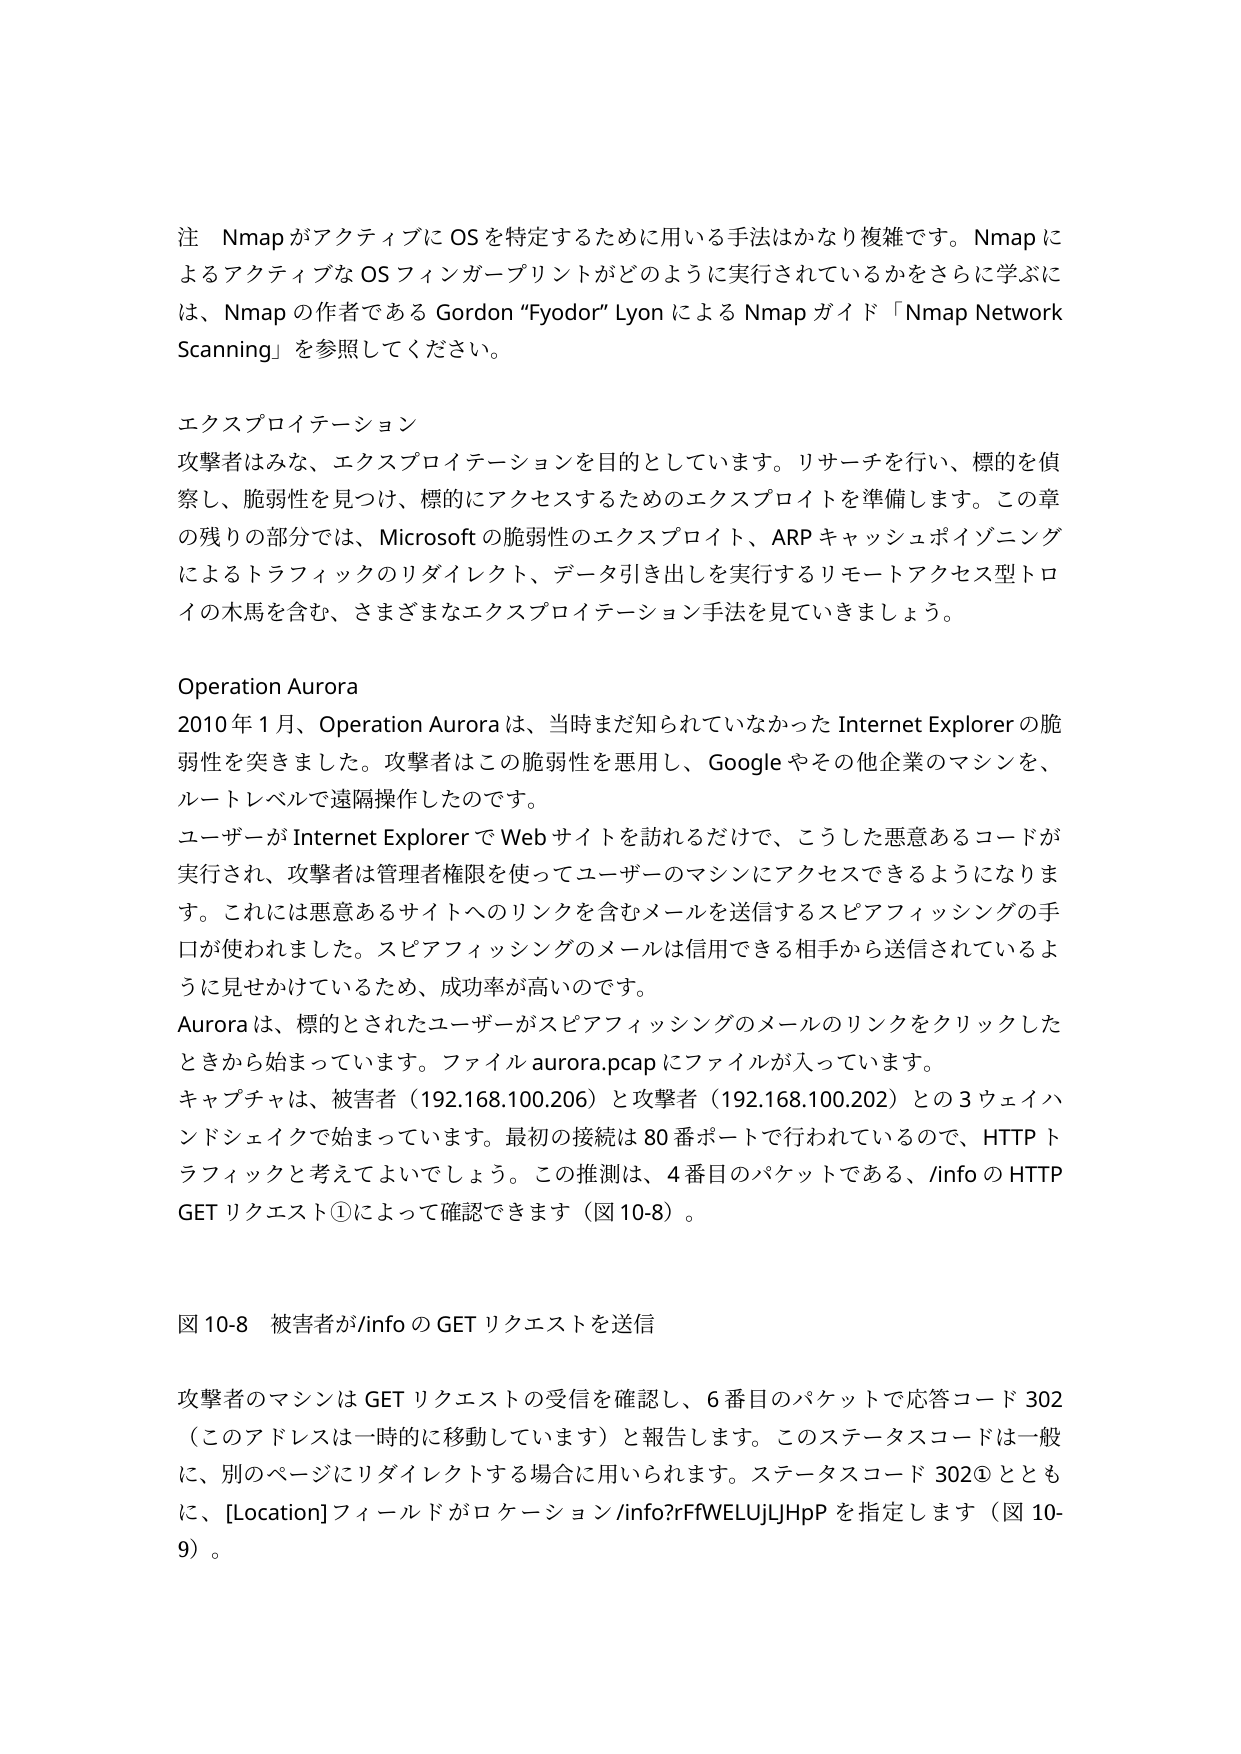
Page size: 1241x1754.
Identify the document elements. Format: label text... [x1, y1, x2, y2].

text 図10-8 被害者が/infoのGETリクエストを送信 [177, 1304, 1063, 1342]
text 2010年1月、Operation Auroraは、当時まだ知られていなかったInternet Explorerの脆弱性を突きました。攻撃者はこの脆弱性を悪用し、Googleやその他企業のマシンを、ルートレベルで遠隔操作したのです。 [177, 704, 1063, 817]
text Auroraは、標的とされたユーザーがスピアフィッシングのメールのリンクをクリックしたときから始まっています。ファイルaurora.pcapにファイルが入っています。 [177, 1004, 1063, 1079]
text 攻撃者はみな、エクスプロイテーションを目的としています。リサーチを行い、標的を偵察し、脆弱性を見つけ、標的にアクセスするためのエクスプロイトを準備します。この章の残りの部分では、Microsoftの脆弱性のエクスプロイト、ARPキャッシュポイゾニングによるトラフィックのリダイレクト、データ引き出しを実行するリモートアクセス型トロイの木馬を含む、さまざまなエクスプロイテーション手法を見ていきましょう。 [177, 442, 1063, 629]
text 攻撃者のマシンはGETリクエストの受信を確認し、6番目のパケットで応答コード302（このアドレスは一時的に移動しています）と報告します。このステータスコードは一般に、別のページにリダイレクトする場合に用いられます。ステータスコード302①とともに、[Location]フィールドがロケーション/info?rFfWELUjLJHpPを指定します（図10-9）。 [177, 1379, 1063, 1567]
text Operation Aurora [177, 667, 1063, 704]
text エクスプロイテーション [177, 404, 1063, 442]
text 注 NmapがアクティブにOSを特定するために用いる手法はかなり複雑です。NmapによるアクティブなOSフィンガープリントがどのように実行されているかをさらに学ぶには、Nmapの作者であるGordon “Fyodor” LyonによるNmapガイド「Nmap Network Scanning」を参照してください。 [177, 217, 1063, 367]
text ユーザーがInternet ExplorerでWebサイトを訪れるだけで、こうした悪意あるコードが実行され、攻撃者は管理者権限を使ってユーザーのマシンにアクセスできるようになります。これには悪意あるサイトへのリンクを含むメールを送信するスピアフィッシングの手口が使われました。スピアフィッシングのメールは信用できる相手から送信されているように見せかけているため、成功率が高いのです。 [177, 817, 1063, 1004]
text キャプチャは、被害者（192.168.100.206）と攻撃者（192.168.100.202）との3ウェイハンドシェイクで始まっています。最初の接続は80番ポートで行われているので、HTTPトラフィックと考えてよいでしょう。この推測は、4番目のパケットである、/infoのHTTP GETリクエスト①によって確認できます（図10-8）。 [177, 1079, 1063, 1229]
